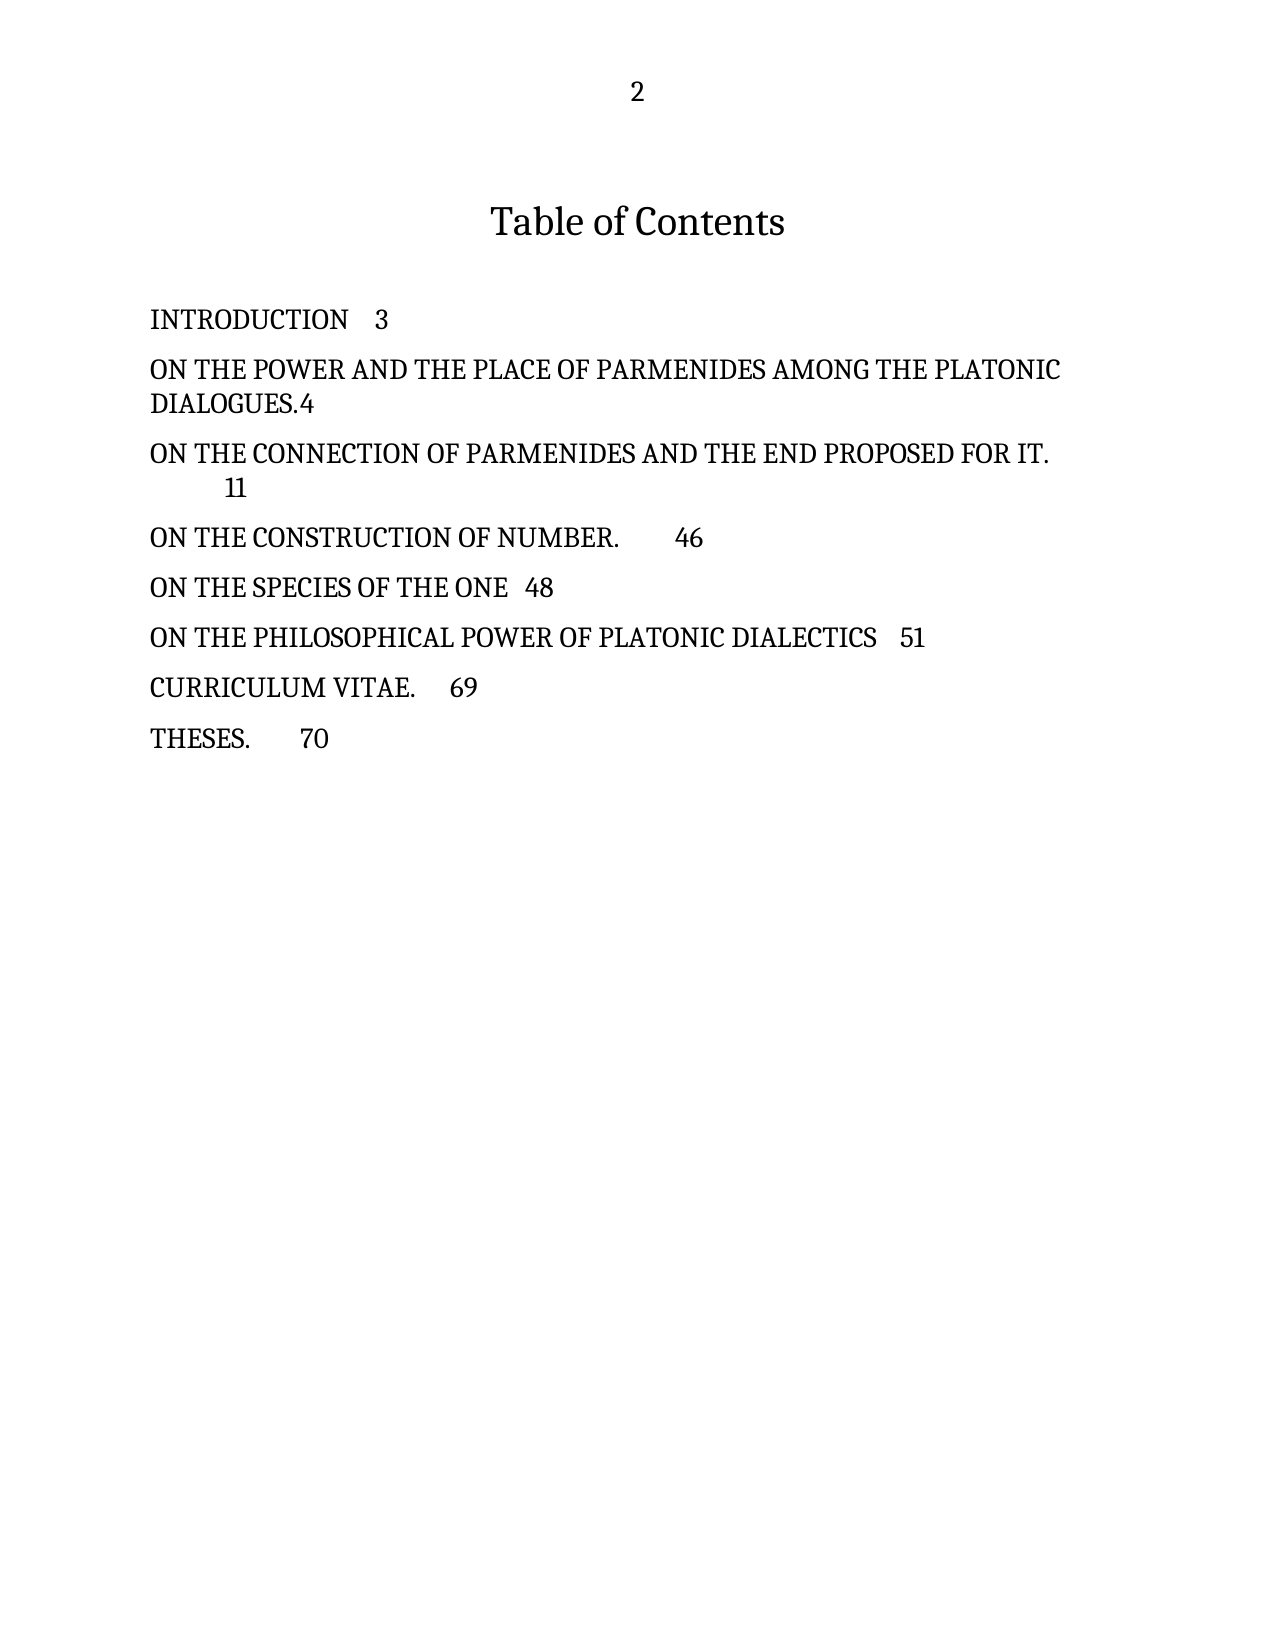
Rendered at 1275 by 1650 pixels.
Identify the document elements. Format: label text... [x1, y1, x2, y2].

text ON THE PHILOSOPHICAL POWER OF PLATONIC DIALECTICS 51 [150, 621, 1125, 655]
text ON THE CONSTRUCTION OF NUMBER. 46 [150, 521, 1125, 554]
text ON THE SPECIES OF THE ONE 48 [150, 571, 1125, 605]
text Table of Contents [150, 198, 1125, 246]
text CURRICULUM VITAE. 69 [150, 672, 1125, 705]
text INTRODUCTION 3 [150, 303, 1125, 337]
text ON THE POWER AND THE PLACE OF PARMENIDES AMONG THE PLATONIC DIALOGUES. 4 [150, 353, 1125, 421]
text THESES. 70 [150, 722, 1125, 755]
text ON THE CONNECTION OF PARMENIDES AND THE END PROPOSED FOR IT. 11 [150, 437, 1125, 504]
